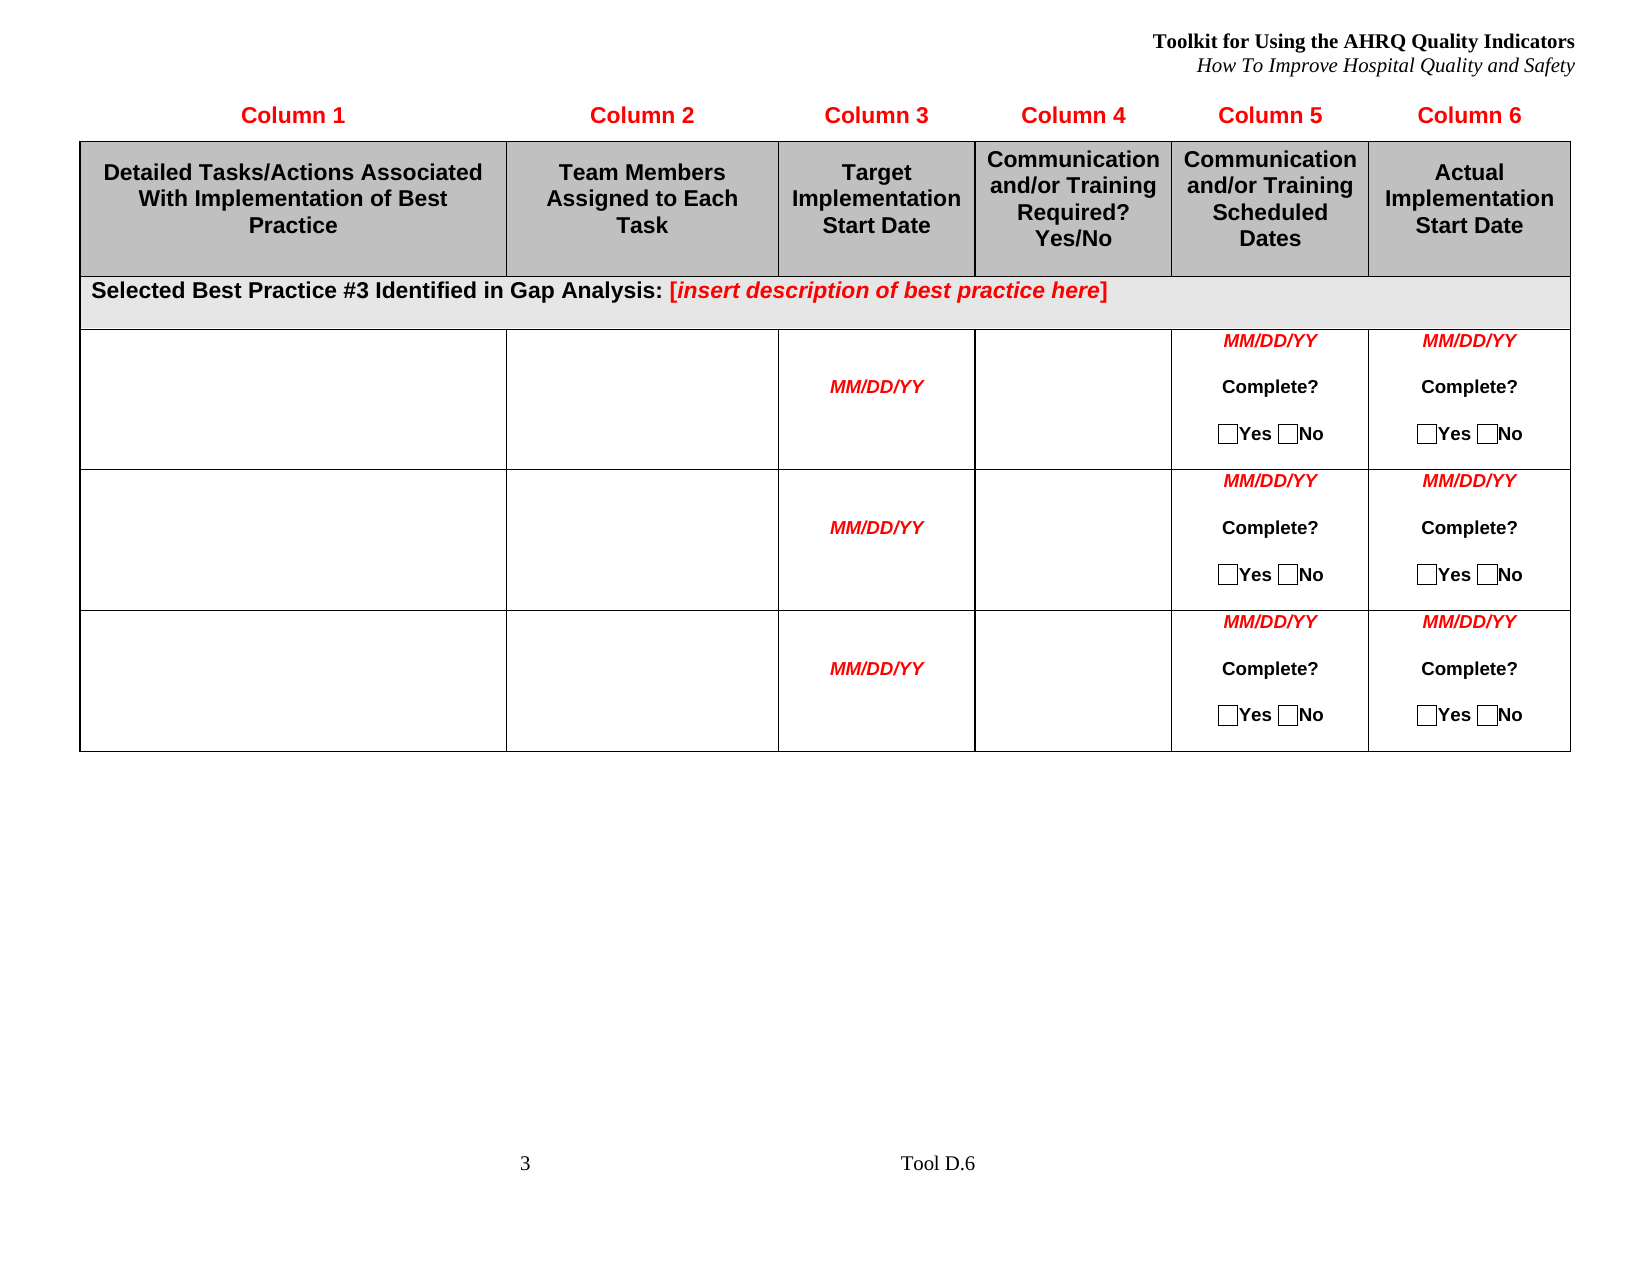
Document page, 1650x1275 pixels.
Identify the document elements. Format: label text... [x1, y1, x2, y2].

table_cell MM/DD/YY Complete? Yes No [1369, 611, 1570, 751]
table_cell [976, 330, 1171, 469]
table_cell Target Implementation Start Date [779, 142, 974, 276]
table_cell Detailed Tasks/Actions Associated With Implementation of Best Practice [81, 142, 506, 276]
table_cell [976, 611, 1171, 751]
table_cell [81, 470, 506, 610]
table_cell [507, 611, 778, 751]
table_cell MM/DD/YY [779, 470, 974, 610]
table_cell Communication and/or Training Scheduled Dates [1172, 142, 1368, 276]
table_cell MM/DD/YY [779, 330, 974, 469]
table_header Column 1 [80, 102, 506, 141]
table_header Column 3 [778, 102, 975, 141]
table_header Column 4 [975, 102, 1172, 141]
table_cell Selected Best Practice #3 Identified in Gap Analysis: [insert description of best practice here] [81, 277, 1570, 328]
table_header Column 5 [1172, 102, 1369, 141]
table_cell [976, 470, 1171, 610]
table_cell [81, 330, 506, 469]
table_cell [81, 611, 506, 751]
table_cell Team Members Assigned to Each Task [507, 142, 778, 276]
table_cell MM/DD/YY Complete? Yes No [1172, 611, 1368, 751]
table_cell MM/DD/YY Complete? Yes No [1172, 470, 1368, 610]
table_cell [507, 330, 778, 469]
table_cell MM/DD/YY Complete? Yes No [1172, 330, 1368, 469]
table_header Column 6 [1369, 102, 1570, 141]
table_cell MM/DD/YY [779, 611, 974, 751]
table_cell [507, 470, 778, 610]
table_cell Actual Implementation Start Date [1369, 142, 1570, 276]
table_cell Communication and/or Training Required? Yes/No [976, 142, 1171, 276]
table_header Column 2 [506, 102, 778, 141]
table_cell MM/DD/YY Complete? Yes No [1369, 330, 1570, 469]
table_cell MM/DD/YY Complete? Yes No [1369, 470, 1570, 610]
